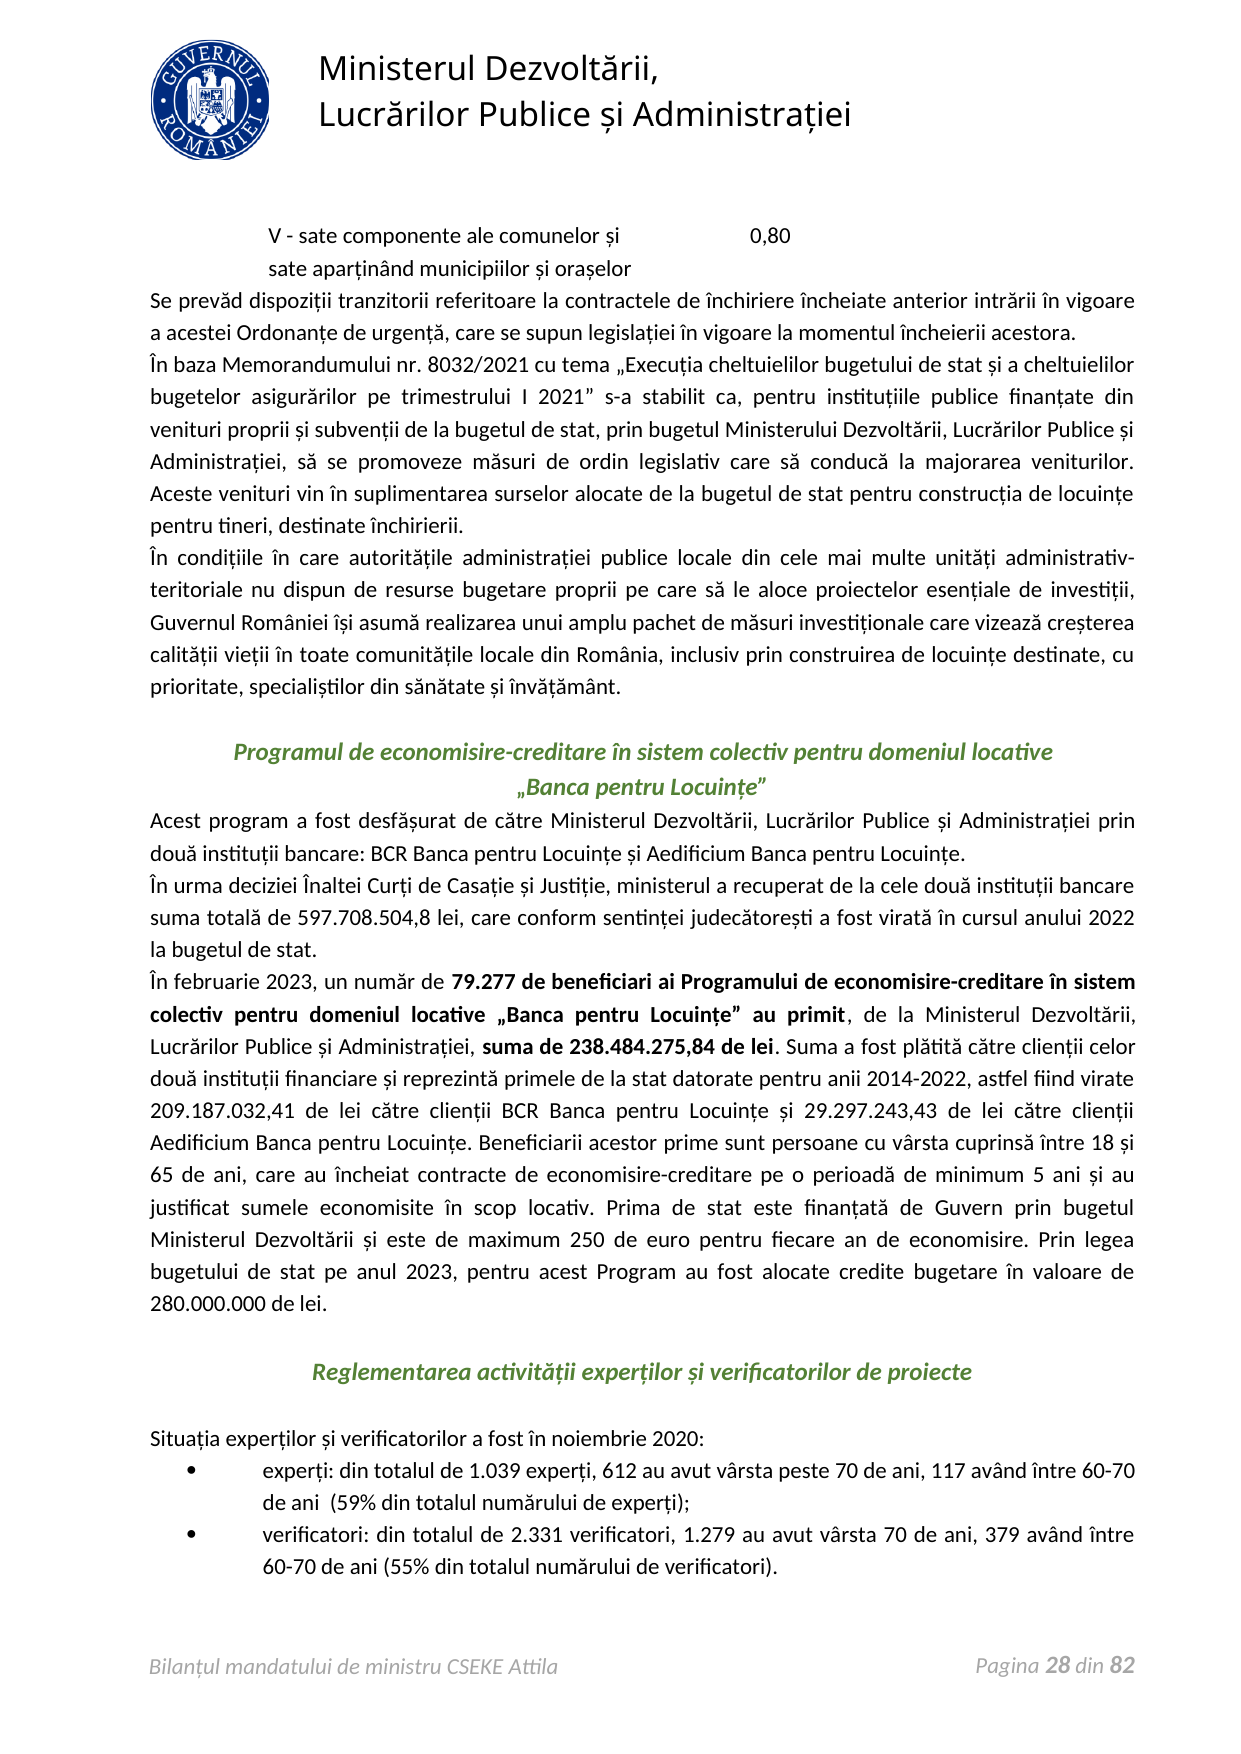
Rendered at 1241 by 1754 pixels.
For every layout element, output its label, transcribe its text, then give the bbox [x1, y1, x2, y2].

text Programul de economisire-creditare în sistem colectiv pentru domeniul locative [150, 737, 1137, 767]
text În baza Memorandumului nr. 8032/2021 cu tema „Execuția cheltuielilor bugetului de stat și a cheltuielilor bugetelor asigurărilor pe trimestrului I 2021” s-a stabilit ca, pentru instituțiile publice finanțate din venituri proprii și subvenții de la bugetul de stat, prin bugetul Ministerului Dezvoltării, Lucrărilor Publice și Administrației, să se promoveze măsuri de ordin legislativ care să conducă la majorarea veniturilor. Aceste venituri vin în suplimentarea surselor alocate de la bugetul de stat pentru construcția de locuințe pentru tineri, destinate închirierii. [150, 350, 1137, 539]
text V - sate componente ale comunelor şi 0,80 [150, 222, 1137, 249]
picture [150, 39, 269, 159]
text În februarie 2023, un număr de 79.277 de beneficiari ai Programului de economisire-creditare în sistem colectiv pentru domeniul locative „Banca pentru Locuințe” au primit, de la Ministerul Dezvoltării, Lucrărilor Publice și Administrației, suma de 238.484.275,84 de lei. Suma a fost plătită către clienții celor două instituții financiare și reprezintă primele de la stat datorate pentru anii 2014-2022, astfel fiind virate 209.187.032,41 de lei către clienții BCR Banca pentru Locuințe și 29.297.243,43 de lei către clienții Aedificium Banca pentru Locuințe. Beneficiarii acestor prime sunt persoane cu vârsta cuprinsă între 18 și 65 de ani, care au încheiat contracte de economisire-creditare pe o perioadă de minimum 5 ani și au justificat sumele economisite în scop locativ. Prima de stat este finanțată de Guvern prin bugetul Ministerul Dezvoltării și este de maximum 250 de euro pentru fiecare an de economisire. Prin legea bugetului de stat pe anul 2023, pentru acest Program au fost alocate credite bugetare în valoare de 280.000.000 de lei. [150, 967, 1137, 1317]
text sate aparţinând municipiilor şi oraşelor [150, 254, 1137, 282]
text Reglementarea activității experților și verificatorilor de proiecte [150, 1357, 1137, 1387]
list verificatori: din totalul de 2.331 verificatori, 1.279 au avut vârsta 70 de ani, 379 având între 60-70 de ani (55% din totalul numărului de verificatori). [187, 1520, 1137, 1581]
text Se prevăd dispoziții tranzitorii referitoare la contractele de închiriere încheiate anterior intrării în vigoare a acestei Ordonanțe de urgență, care se supun legislației în vigoare la momentul încheierii acestora. [150, 286, 1137, 346]
text În urma deciziei Înaltei Curți de Casație și Justiție, ministerul a recuperat de la cele două instituții bancare suma totală de 597.708.504,8 lei, care conform sentinței judecătorești a fost virată în cursul anului 2022 la bugetul de stat. [150, 871, 1137, 963]
text Acest program a fost desfășurat de către Ministerul Dezvoltării, Lucrărilor Publice și Administrației prin două instituții bancare: BCR Banca pentru Locuințe și Aedificium Banca pentru Locuințe. [150, 807, 1137, 867]
text În condițiile în care autoritățile administrației publice locale din cele mai multe unități administrativ-teritoriale nu dispun de resurse bugetare proprii pe care să le aloce proiectelor esențiale de investiții, Guvernul României își asumă realizarea unui amplu pachet de măsuri investiționale care vizează creșterea calității vieții în toate comunitățile locale din România, inclusiv prin construirea de locuințe destinate, cu prioritate, specialiștilor din sănătate și învățământ. [150, 543, 1137, 700]
text Situația experților și verificatorilor a fost în noiembrie 2020: [150, 1424, 1137, 1452]
list experți: din totalul de 1.039 experți, 612 au avut vârsta peste 70 de ani, 117 având între 60-70 de ani (59% din totalul numărului de experți); [187, 1456, 1137, 1516]
text „Banca pentru Locuințe” [150, 772, 1137, 802]
